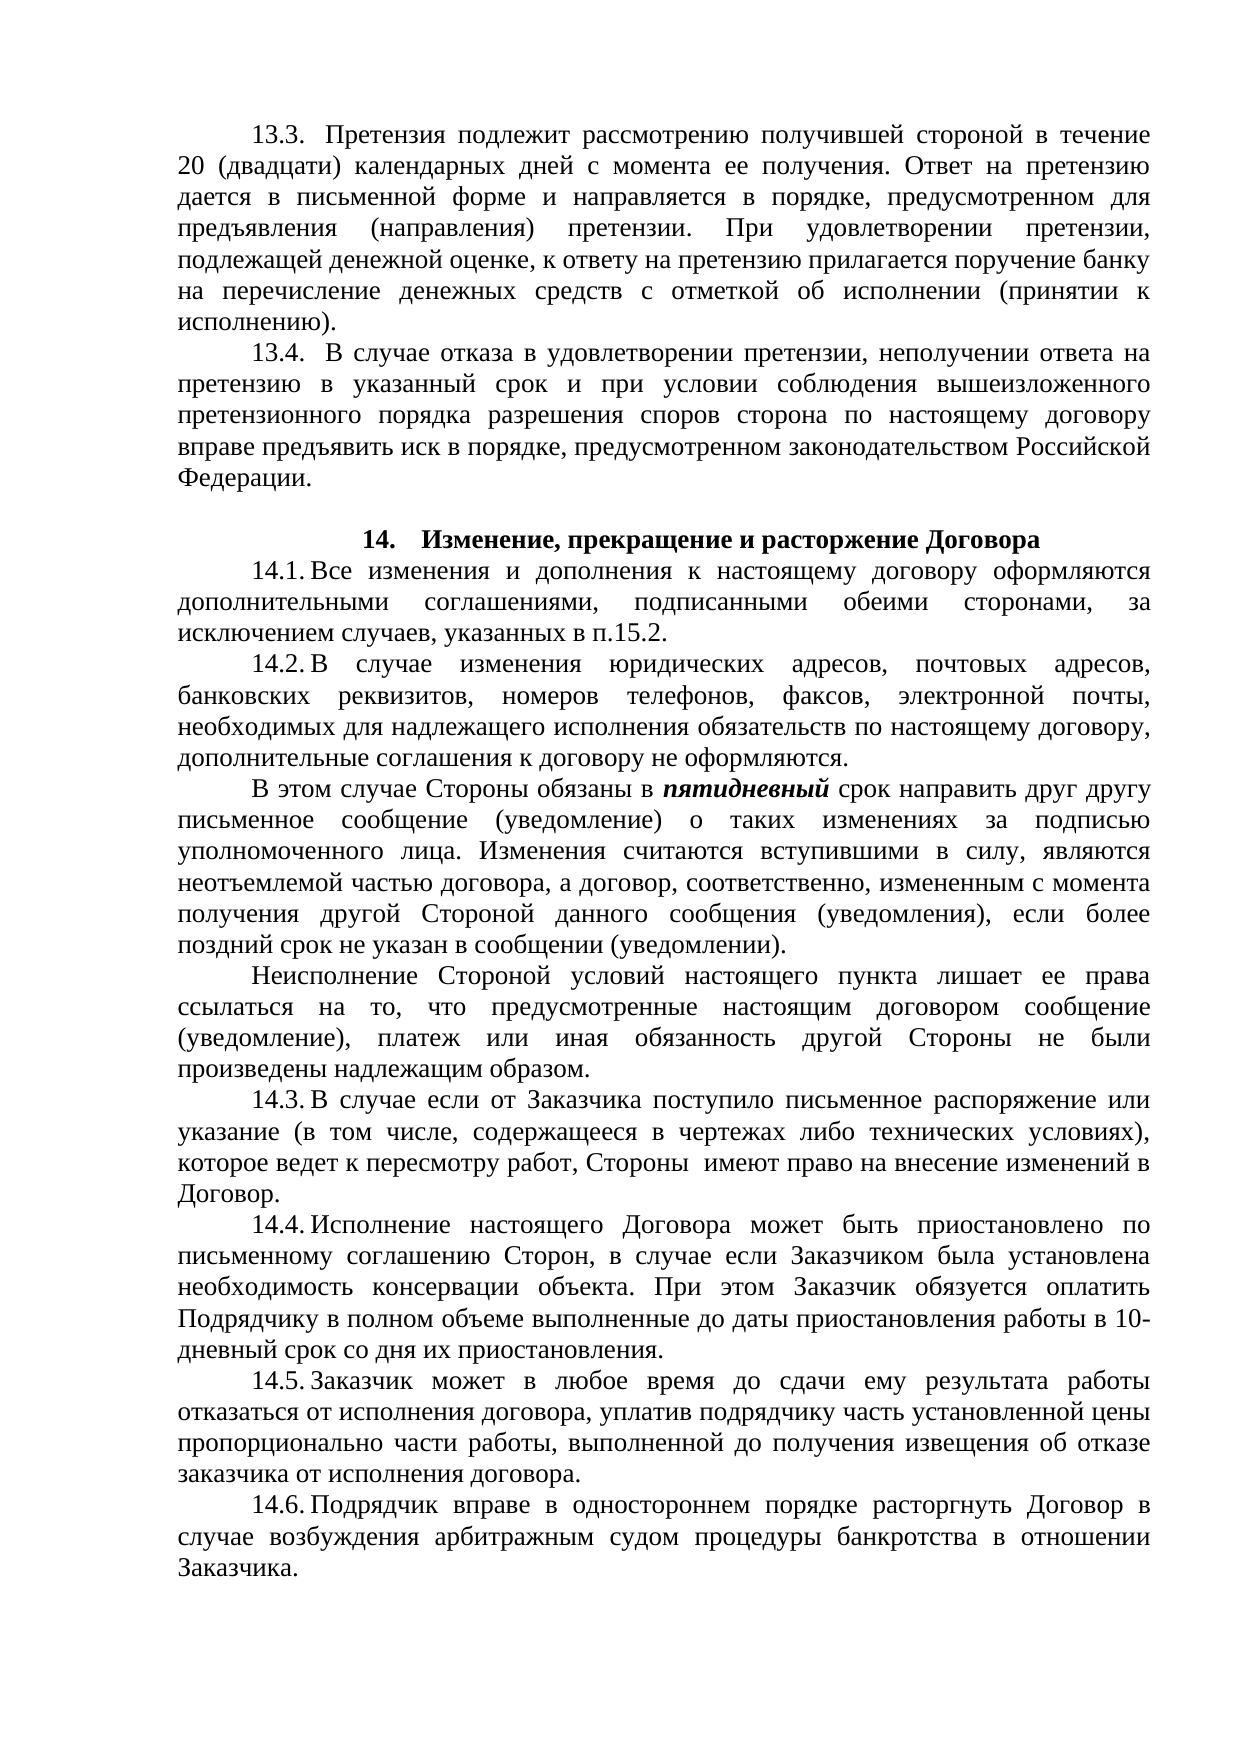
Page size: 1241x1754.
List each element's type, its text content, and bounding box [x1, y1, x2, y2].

list В случае изменения юридических адресов, почтовых адресов, банковских реквизитов, номеров телефонов, факсов, электронной почты, необходимых для надлежащего исполнения обязательств по настоящему договору, дополнительные соглашения к договору не оформляются. [177, 648, 1152, 772]
list Подрядчик вправе в одностороннем порядке расторгнуть Договор в случае возбуждения арбитражным судом процедуры банкротства в отношении Заказчика. [177, 1488, 1152, 1582]
list Все изменения и дополнения к настоящему договору оформляются дополнительными соглашениями, подписанными обеими сторонами, за исключением случаев, указанных в п.15.2. [177, 554, 1152, 648]
list Заказчик может в любое время до сдачи ему результата работы отказаться от исполнения договора, уплатив подрядчику часть установленной цены пропорционально части работы, выполненной до получения извещения об отказе заказчика от исполнения договора. [177, 1364, 1152, 1488]
list Исполнение настоящего Договора может быть приостановлено по письменному соглашению Сторон, в случае если Заказчиком была установлена необходимость консервации объекта. При этом Заказчик обязуется оплатить Подрядчику в полном объеме выполненные до даты приостановления работы в 10-дневный срок со дня их приостановления. [177, 1208, 1152, 1364]
text В этом случае Стороны обязаны в пятидневный срок направить друг другу письменное сообщение (уведомление) о таких изменениях за подписью уполномоченного лица. Изменения считаются вступившими в силу, являются неотъемлемой частью договора, а договор, соответственно, измененным с момента получения другой Стороной данного сообщения (уведомления), если более поздний срок не указан в сообщении (уведомлении). [177, 772, 1152, 959]
text Неисполнение Стороной условий настоящего пункта лишает ее права ссылаться на то, что предусмотренные настоящим договором сообщение (уведомление), платеж или иная обязанность другой Стороны не были произведены надлежащим образом. [177, 959, 1152, 1084]
list В случае если от Заказчика поступило письменное распоряжение или указание (в том числе, содержащееся в чертежах либо технических условиях), которое ведет к пересмотру работ, Стороны имеют право на внесение изменений в Договор. [177, 1084, 1152, 1208]
list Претензия подлежит рассмотрению получившей стороной в течение 20 (двадцати) календарных дней с момента ее получения. Ответ на претензию дается в письменной форме и направляется в порядке, предусмотренном для предъявления (направления) претензии. При удовлетворении претензии, подлежащей денежной оценке, к ответу на претензию прилагается поручение банку на перечисление денежных средств с отметкой об исполнении (принятии к исполнению). [177, 118, 1152, 336]
list В случае отказа в удовлетворении претензии, неполучении ответа на претензию в указанный срок и при условии соблюдения вышеизложенного претензионного порядка разрешения споров сторона по настоящему договору вправе предъявить иск в порядке, предусмотренном законодательством Российской Федерации. [177, 336, 1152, 492]
list Изменение, прекращение и расторжение Договора [177, 523, 1152, 554]
